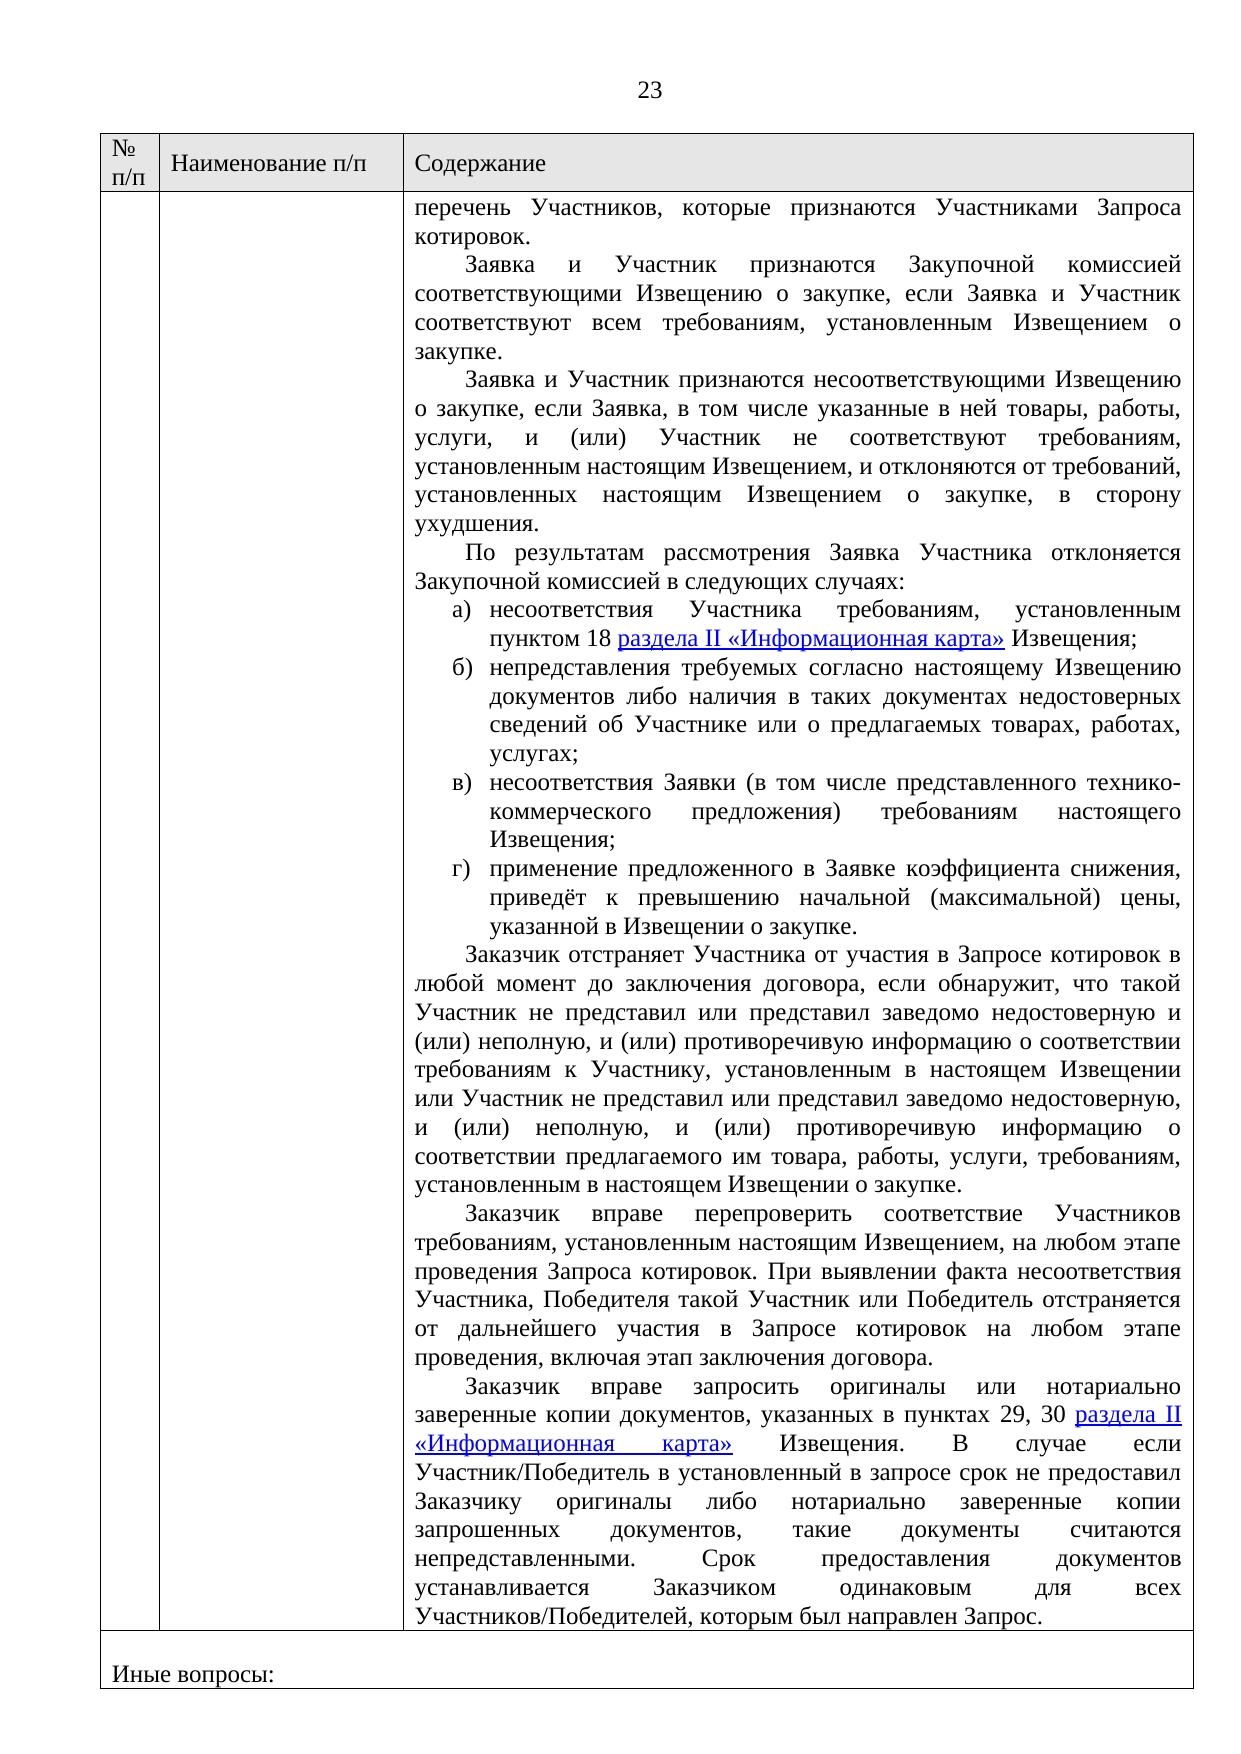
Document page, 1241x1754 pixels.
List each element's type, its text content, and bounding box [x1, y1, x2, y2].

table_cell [101, 1631, 1193, 1688]
table_header Наименование п/п [160, 134, 403, 191]
table_header № п/п [101, 134, 159, 191]
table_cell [160, 192, 403, 1629]
table_header Содержание [404, 134, 1193, 191]
table_cell [101, 192, 159, 1629]
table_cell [404, 192, 1193, 1629]
